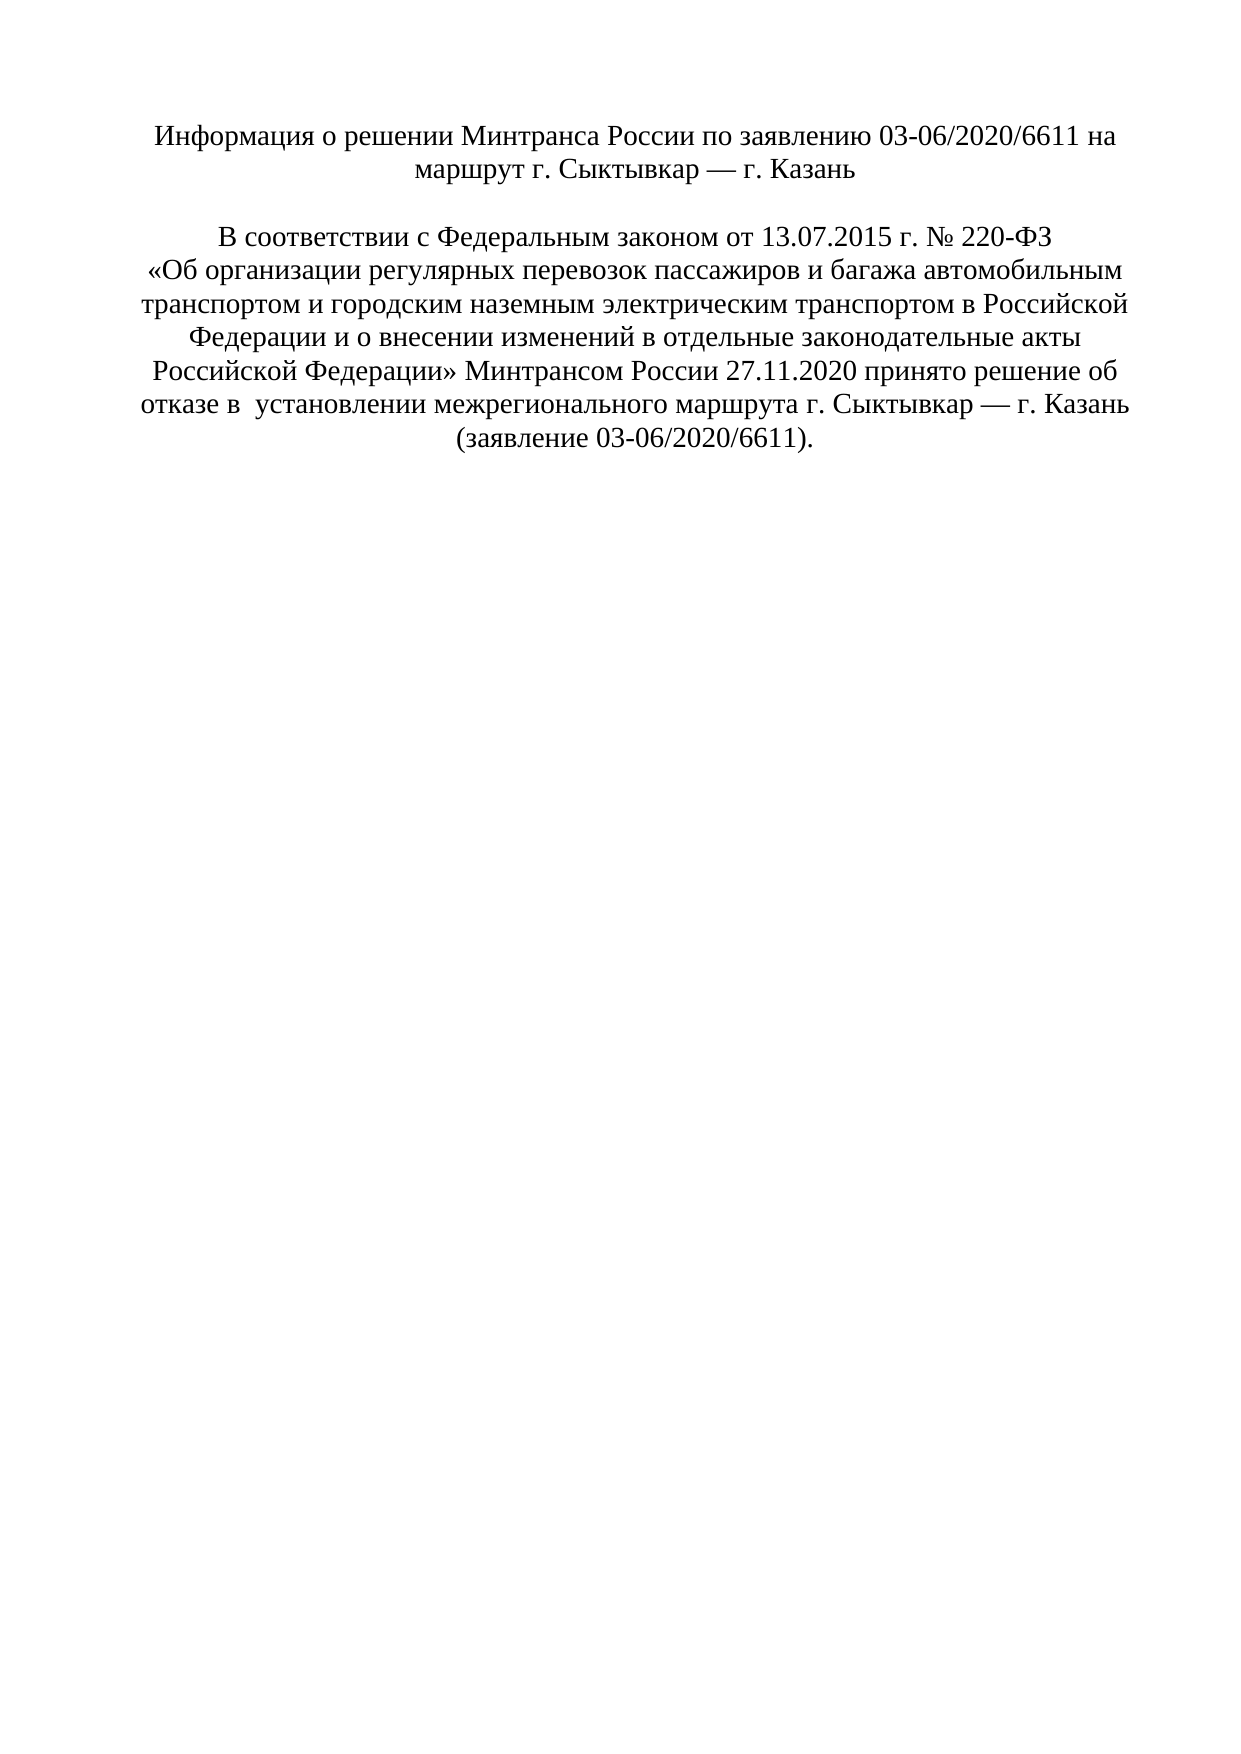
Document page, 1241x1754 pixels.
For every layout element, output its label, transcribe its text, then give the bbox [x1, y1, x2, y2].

text Информация о решении Минтранса России по заявлению 03-06/2020/6611 на маршрут г. Сыктывкар — г. Казань [118, 118, 1152, 185]
text В соответствии с Федеральным законом от 13.07.2015 г. № 220-ФЗ «Об организации регулярных перевозок пассажиров и багажа автомобильным транспортом и городским наземным электрическим транспортом в Российской Федерации и о внесении изменений в отдельные законодательные акты Российской Федерации» Минтрансом России 27.11.2020 принято решение об отказе в установлении межрегионального маршрута г. Сыктывкар — г. Казань (заявление 03-06/2020/6611). [118, 219, 1152, 453]
